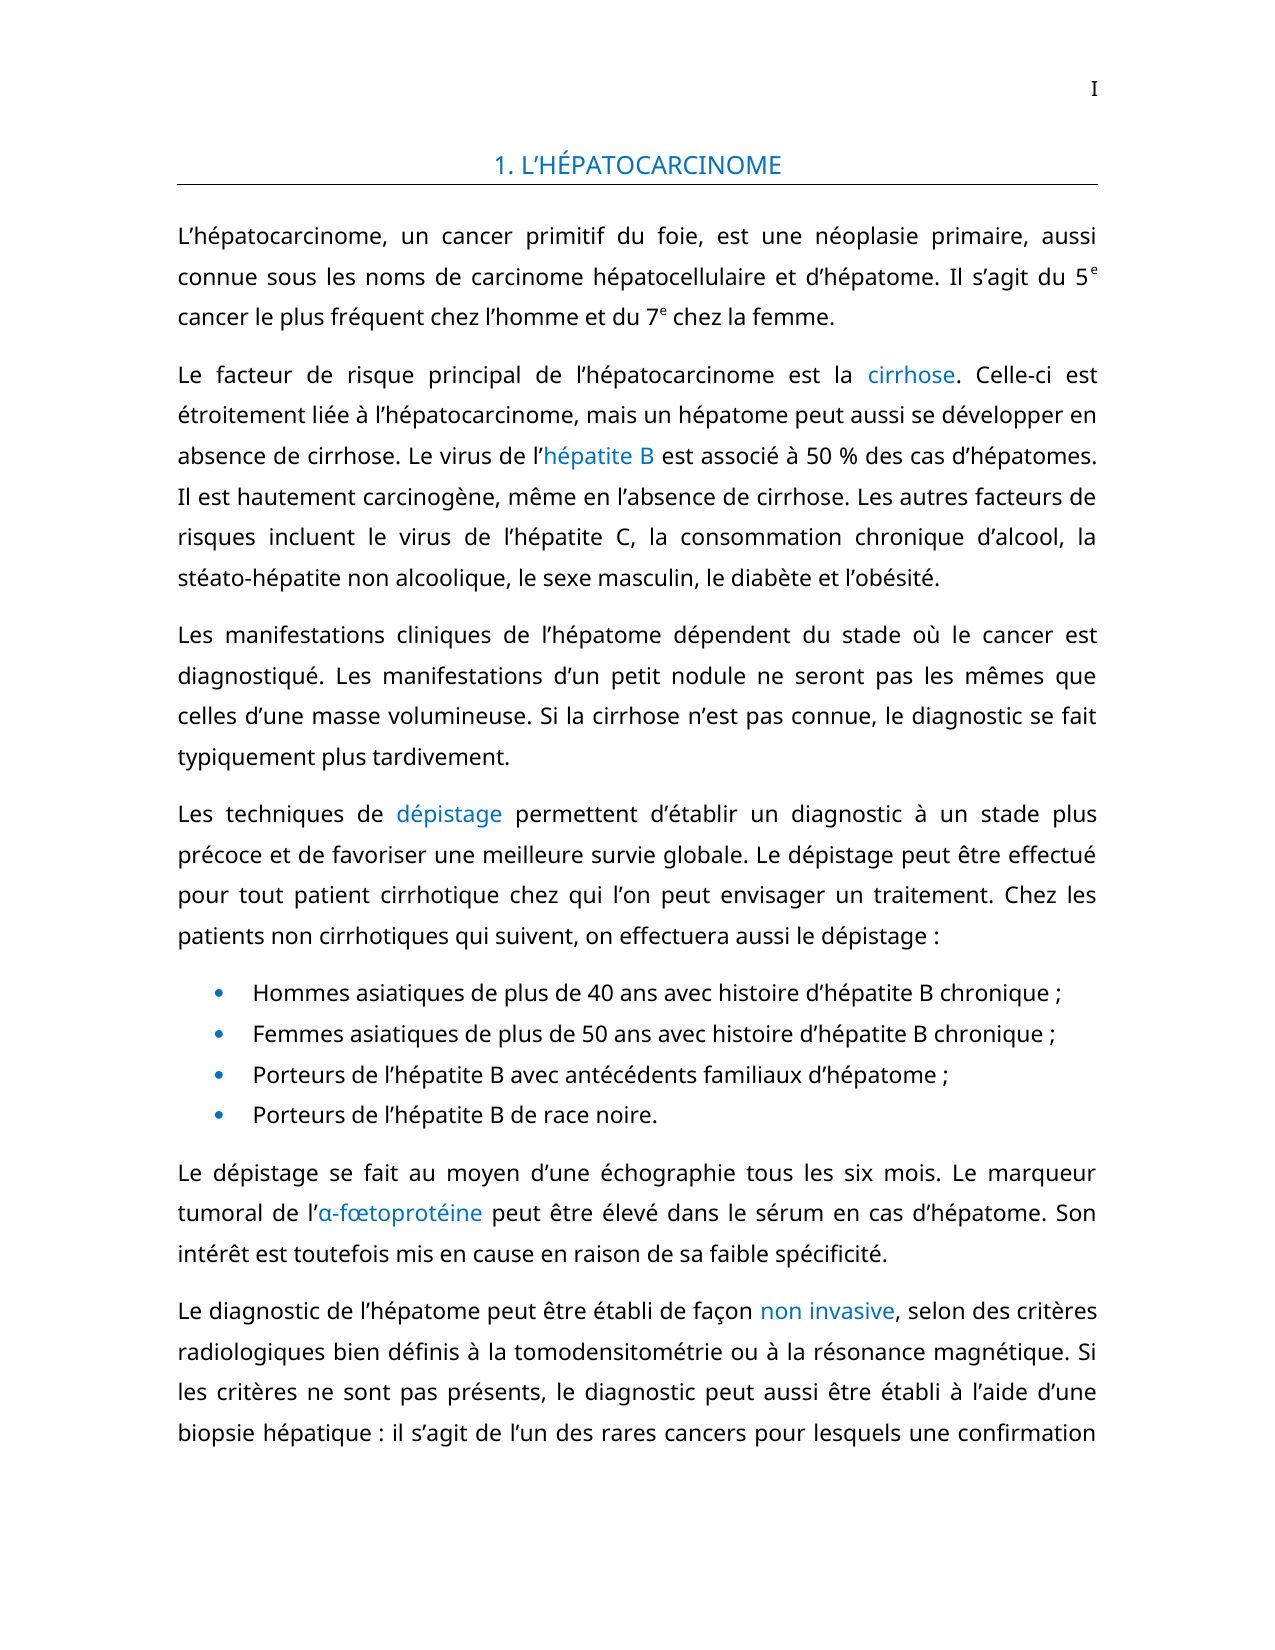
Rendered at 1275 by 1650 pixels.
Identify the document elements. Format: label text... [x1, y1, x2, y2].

list Porteurs de l’hépatite B avec antécédents familiaux d’hépatome ; [215, 1059, 1098, 1090]
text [177, 1295, 1098, 1448]
list Femmes asiatiques de plus de 50 ans avec histoire d’hépatite B chronique ; [215, 1018, 1098, 1049]
list Porteurs de l’hépatite B de race noire. [215, 1099, 1098, 1131]
text 1. L’HÉPATOCARCINOME [177, 148, 1098, 184]
text Les techniques de dépistage permettent d’établir un diagnostic à un stade plus précoce et de favoriser une meilleure survie globale. Le dépistage peut être effectué pour tout patient cirrhotique chez qui l’on peut envisager un traitement. Chez les patients non cirrhotiques qui suivent, on effectuera aussi le dépistage : [177, 798, 1098, 951]
text Les manifestations cliniques de l’hépatome dépendent du stade où le cancer est diagnostiqué. Les manifestations d’un petit nodule ne seront pas les mêmes que celles d’une masse volumineuse. Si la cirrhose n’est pas connue, le diagnostic se fait typiquement plus tardivement. [177, 619, 1098, 772]
list Hommes asiatiques de plus de 40 ans avec histoire d’hépatite B chronique ; [215, 977, 1098, 1009]
text Le dépistage se fait au moyen d’une échographie tous les six mois. Le marqueur tumoral de l’α-fœtoprotéine peut être élevé dans le sérum en cas d’hépatome. Son intérêt est toutefois mis en cause en raison de sa faible spécificité. [177, 1157, 1098, 1269]
text L’hépatocarcinome, un cancer primitif du foie, est une néoplasie primaire, aussi connue sous les noms de carcinome hépatocellulaire et d’hépatome. Il s’agit du 5e cancer le plus fréquent chez l’homme et du 7e chez la femme. [177, 220, 1098, 333]
text Le facteur de risque principal de l’hépatocarcinome est la cirrhose. Celle-ci est étroitement liée à l’hépatocarcinome, mais un hépatome peut aussi se développer en absence de cirrhose. Le virus de l’hépatite B est associé à 50 % des cas d’hépatomes. Il est hautement carcinogène, même en l’absence de cirrhose. Les autres facteurs de risques incluent le virus de l’hépatite C, la consommation chronique d’alcool, la stéato-hépatite non alcoolique, le sexe masculin, le diabète et l’obésité. [177, 359, 1098, 593]
